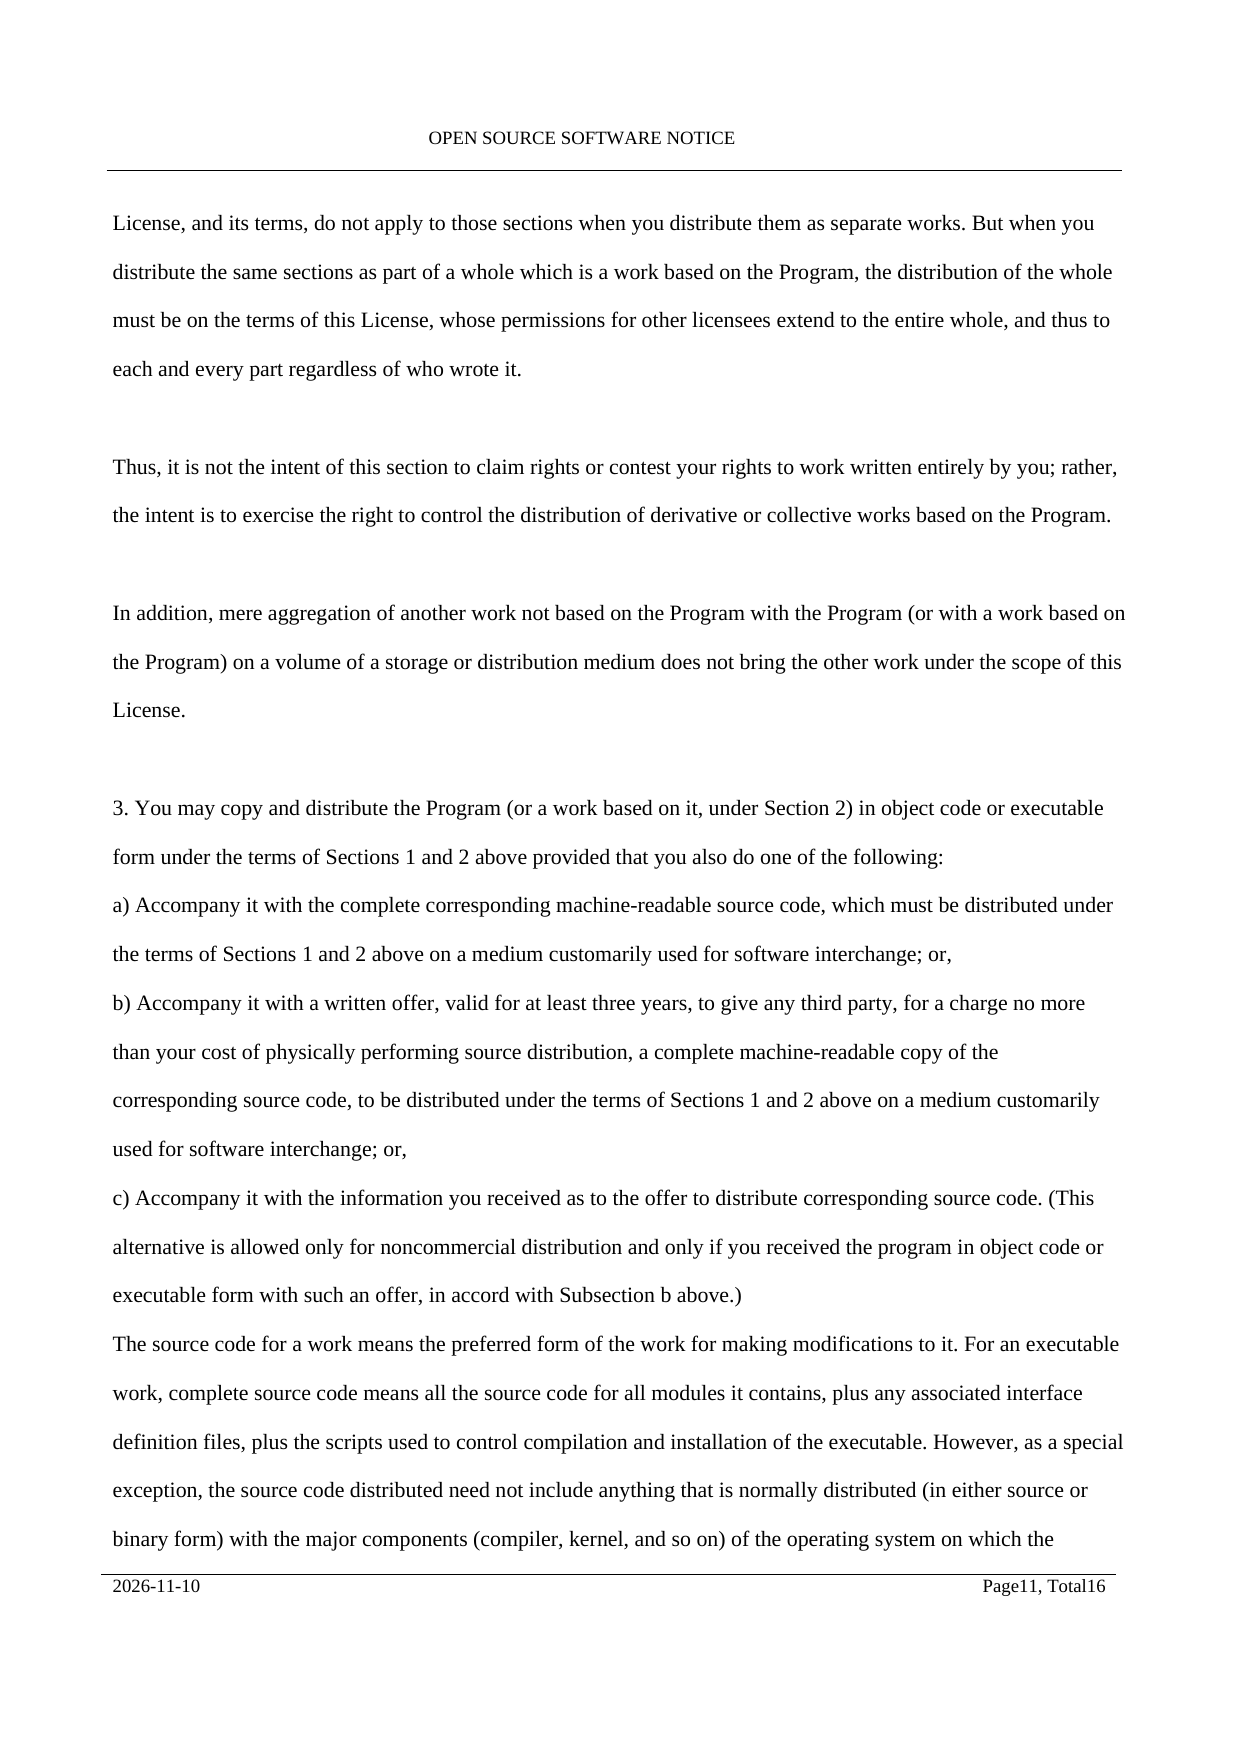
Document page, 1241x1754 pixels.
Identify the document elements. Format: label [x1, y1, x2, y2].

text [112, 206, 1128, 1555]
